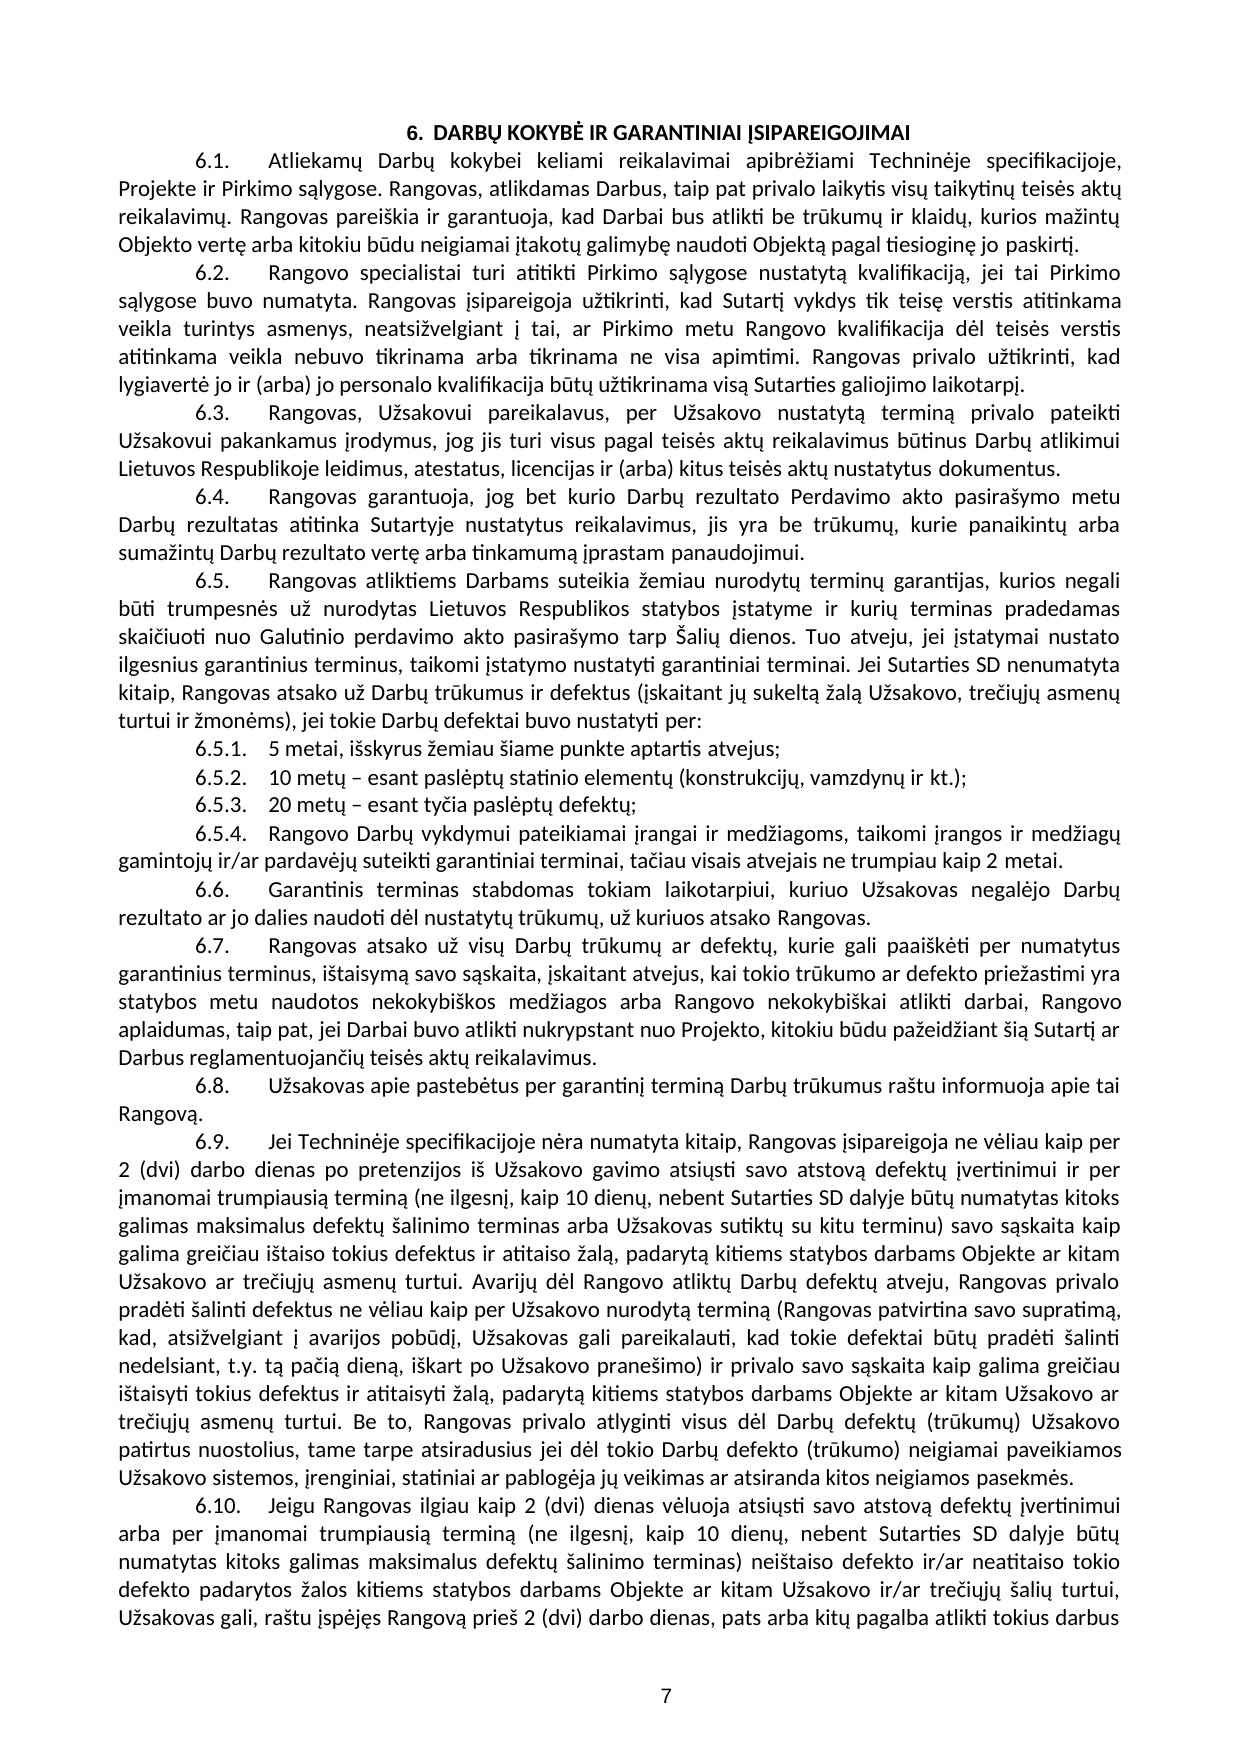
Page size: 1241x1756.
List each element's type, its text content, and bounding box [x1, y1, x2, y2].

list 5 metai, išskyrus žemiau šiame punkte aptartis atvejus; [118, 734, 1122, 763]
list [118, 1491, 1122, 1631]
list Rangovas garantuoja, jog bet kurio Darbų rezultato Perdavimo akto pasirašymo metu Darbų rezultatas atitinka Sutartyje nustatytus reikalavimus, jis yra be trūkumų, kurie panaikintų arba sumažintų Darbų rezultato vertę arba tinkamumą įprastam panaudojimui. [118, 482, 1122, 566]
list Rangovas atliktiems Darbams suteikia žemiau nurodytų terminų garantijas, kurios negali būti trumpesnės už nurodytas Lietuvos Respublikos statybos įstatyme ir kurių terminas pradedamas skaičiuoti nuo Galutinio perdavimo akto pasirašymo tarp Šalių dienos. Tuo atveju, jei įstatymai nustato ilgesnius garantinius terminus, taikomi įstatymo nustatyti garantiniai terminai. Jei Sutarties SD nenumatyta kitaip, Rangovas atsako už Darbų trūkumus ir defektus (įskaitant jų sukeltą žalą Užsakovo, trečiųjų asmenų turtui ir žmonėms), jei tokie Darbų defektai buvo nustatyti per: [118, 566, 1122, 734]
list Rangovas, Užsakovui pareikalavus, per Užsakovo nustatytą terminą privalo pateikti Užsakovui pakankamus įrodymus, jog jis turi visus pagal teisės aktų reikalavimus būtinus Darbų atlikimui Lietuvos Respublikoje leidimus, atestatus, licencijas ir (arba) kitus teisės aktų nustatytus dokumentus. [118, 398, 1122, 482]
list Atliekamų Darbų kokybei keliami reikalavimai apibrėžiami Techninėje specifikacijoje, Projekte ir Pirkimo sąlygose. Rangovas, atlikdamas Darbus, taip pat privalo laikytis visų taikytinų teisės aktų reikalavimų. Rangovas pareiškia ir garantuoja, kad Darbai bus atlikti be trūkumų ir klaidų, kurios mažintų Objekto vertę arba kitokiu būdu neigiamai įtakotų galimybę naudoti Objektą pagal tiesioginę jo paskirtį. [118, 146, 1122, 258]
list 20 metų – esant tyčia paslėptų defektų; [118, 791, 1122, 819]
list Rangovo specialistai turi atitikti Pirkimo sąlygose nustatytą kvalifikaciją, jei tai Pirkimo sąlygose buvo numatyta. Rangovas įsipareigoja užtikrinti, kad Sutartį vykdys tik teisę verstis atitinkama veikla turintys asmenys, neatsižvelgiant į tai, ar Pirkimo metu Rangovo kvalifikacija dėl teisės verstis atitinkama veikla nebuvo tikrinama arba tikrinama ne visa apimtimi. Rangovas privalo užtikrinti, kad lygiavertė jo ir (arba) jo personalo kvalifikacija būtų užtikrinama visą Sutarties galiojimo laikotarpį. [118, 258, 1122, 398]
list Garantinis terminas stabdomas tokiam laikotarpiui, kuriuo Užsakovas negalėjo Darbų rezultato ar jo dalies naudoti dėl nustatytų trūkumų, už kuriuos atsako Rangovas. [118, 875, 1122, 931]
list Rangovas atsako už visų Darbų trūkumų ar defektų, kurie gali paaiškėti per numatytus garantinius terminus, ištaisymą savo sąskaita, įskaitant atvejus, kai tokio trūkumo ar defekto priežastimi yra statybos metu naudotos nekokybiškos medžiagos arba Rangovo nekokybiškai atlikti darbai, Rangovo aplaidumas, taip pat, jei Darbai buvo atlikti nukrypstant nuo Projekto, kitokiu būdu pažeidžiant šią Sutartį ar Darbus reglamentuojančių teisės aktų reikalavimus. [118, 931, 1122, 1071]
list Užsakovas apie pastebėtus per garantinį terminą Darbų trūkumus raštu informuoja apie tai Rangovą. [118, 1071, 1122, 1127]
list Rangovo Darbų vykdymui pateikiamai įrangai ir medžiagoms, taikomi įrangos ir medžiagų gamintojų ir/ar pardavėjų suteikti garantiniai terminai, tačiau visais atvejais ne trumpiau kaip 2 metai. [118, 819, 1122, 875]
list Jei Techninėje specifikacijoje nėra numatyta kitaip, Rangovas įsipareigoja ne vėliau kaip per 2 (dvi) darbo dienas po pretenzijos iš Užsakovo gavimo atsiųsti savo atstovą defektų įvertinimui ir per įmanomai trumpiausią terminą (ne ilgesnį, kaip 10 dienų, nebent Sutarties SD dalyje būtų numatytas kitoks galimas maksimalus defektų šalinimo terminas arba Užsakovas sutiktų su kitu terminu) savo sąskaita kaip galima greičiau ištaiso tokius defektus ir atitaiso žalą, padarytą kitiems statybos darbams Objekte ar kitam Užsakovo ar trečiųjų asmenų turtui. Avarijų dėl Rangovo atliktų Darbų defektų atveju, Rangovas privalo pradėti šalinti defektus ne vėliau kaip per Užsakovo nurodytą terminą (Rangovas patvirtina savo supratimą, kad, atsižvelgiant į avarijos pobūdį, Užsakovas gali pareikalauti, kad tokie defektai būtų pradėti šalinti nedelsiant, t.y. tą pačią dieną, iškart po Užsakovo pranešimo) ir privalo savo sąskaita kaip galima greičiau ištaisyti tokius defektus ir atitaisyti žalą, padarytą kitiems statybos darbams Objekte ar kitam Užsakovo ar trečiųjų asmenų turtui. Be to, Rangovas privalo atlyginti visus dėl Darbų defektų (trūkumų) Užsakovo patirtus nuostolius, tame tarpe atsiradusius jei dėl tokio Darbų defekto (trūkumo) neigiamai paveikiamos Užsakovo sistemos, įrenginiai, statiniai ar pablogėja jų veikimas ar atsiranda kitos neigiamos pasekmės. [118, 1127, 1122, 1491]
list 10 metų – esant paslėptų statinio elementų (konstrukcijų, vamzdynų ir kt.); [118, 763, 1122, 791]
subtitle DARBŲ KOKYBĖ IR GARANTINIAI ĮSIPAREIGOJIMAI [118, 118, 1122, 146]
